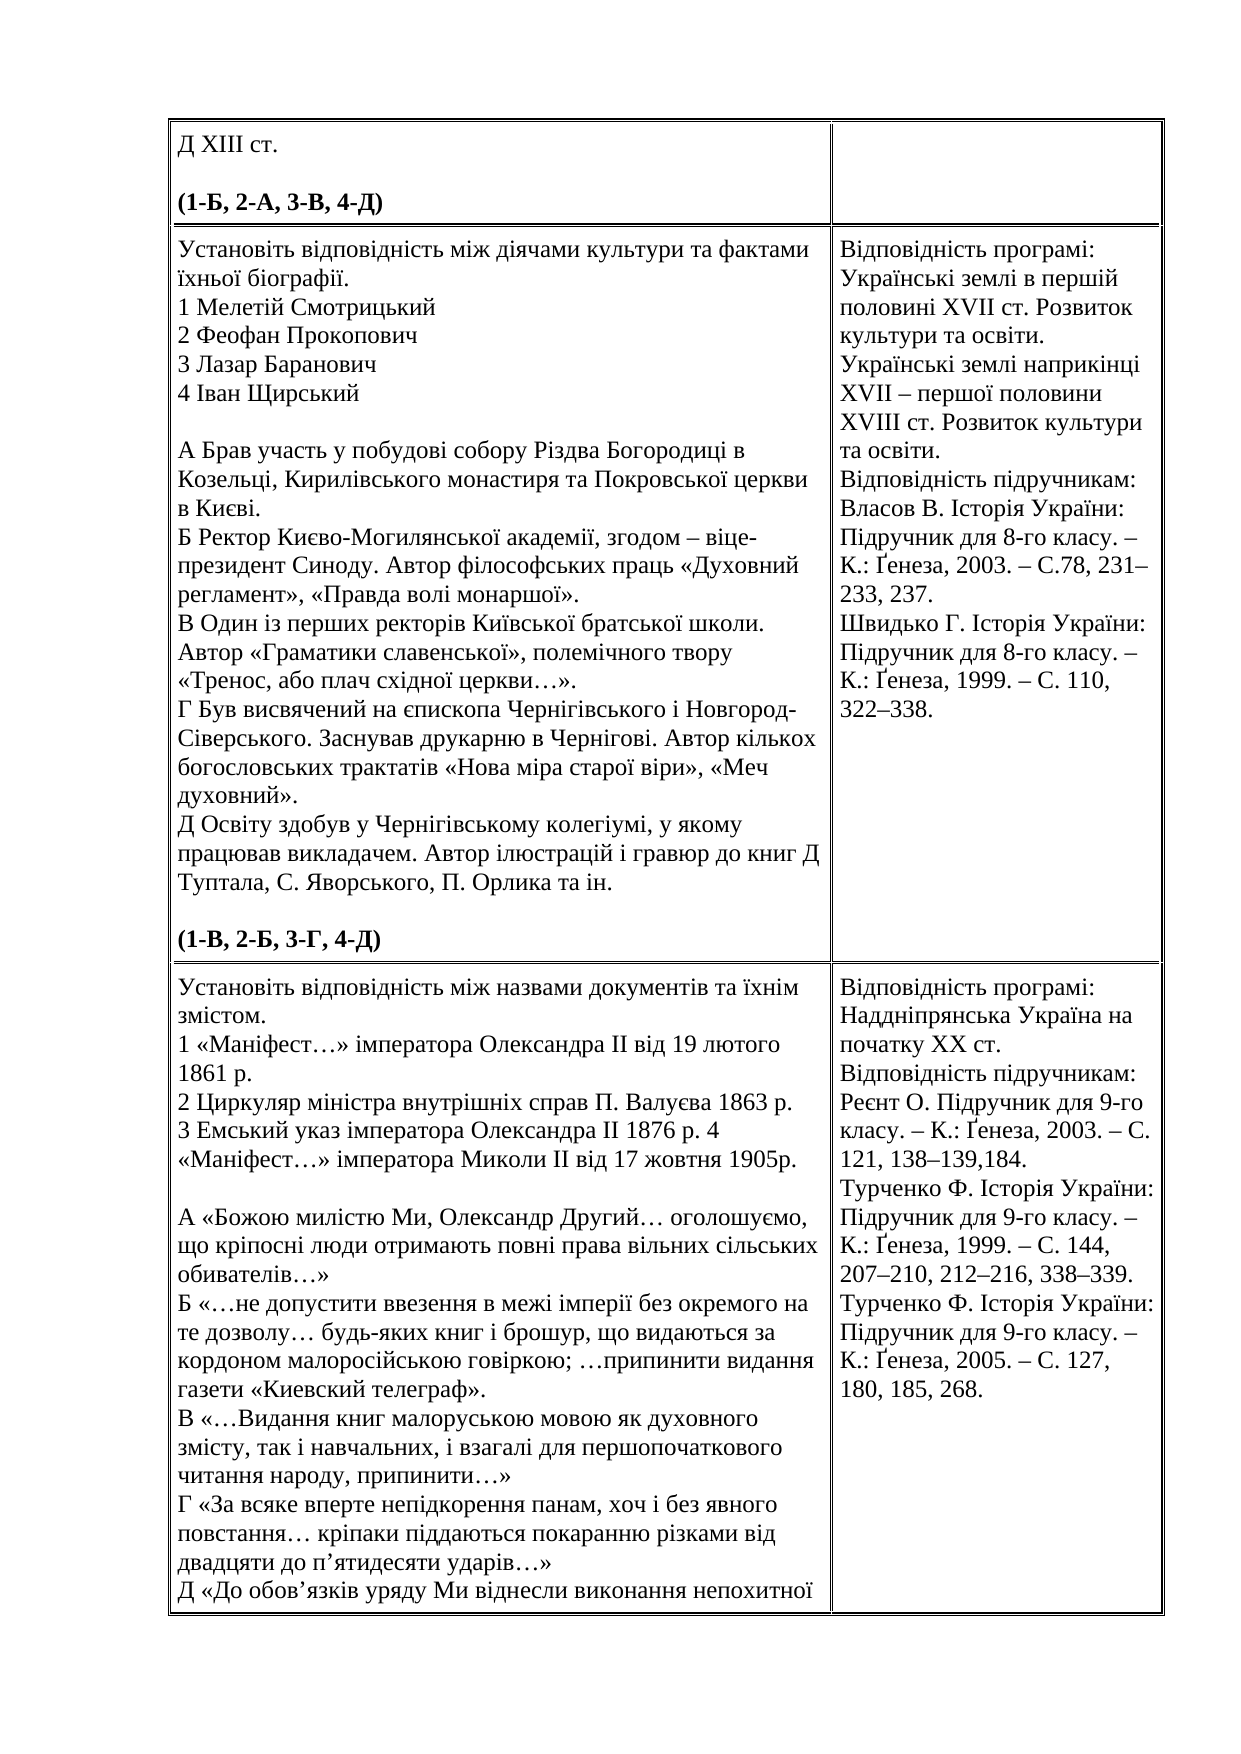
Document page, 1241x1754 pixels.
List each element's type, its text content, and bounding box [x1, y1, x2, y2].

table_cell Установіть відповідність між діячами культури та фактами їхньої біографії. 1 Мелетій Смотрицький 2 Феофан Прокопович 3 Лазар Баранович 4 Іван Щирський А Брав участь у побудові собору Різдва Богородиці в Козельці, Кирилівського монастиря та Покровської церкви в Києві. Б Ректор Києво-Могилянської академії, згодом – віце-президент Синоду. Автор філософських праць «Духовний регламент», «Правда волі монаршої». В Один із перших ректорів Київської братської школи. Автор «Граматики славенської», полемічного твору «Тренос, або плач східної церкви…». Г Був висвячений на єпископа Чернігівського і Новгород-Сіверського. Заснував друкарню в Чернігові. Автор кількох богословських трактатів «Нова міра старої віри», «Меч духовний». Д Освіту здобув у Чернігівському колегіумі, у якому працював викладачем. Автор ілюстрацій і гравюр до книг Д Туптала, С. Яворського, П. Орлика та ін. (1-В, 2-Б, 3-Г, 4-Д) [171, 223, 830, 961]
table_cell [171, 122, 832, 223]
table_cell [832, 122, 1161, 223]
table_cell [832, 961, 1163, 1612]
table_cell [169, 961, 832, 1612]
table_cell Відповідність програмі: Українські землі в першій половині ХVІІ ст. Розвиток культури та освіти. Українські землі наприкінці ХVІІ – першої половини ХVІІІ ст. Розвиток культури та освіти. Відповідність підручникам: Власов В. Історія України: Підручник для 8-го класу. – К.: Ґенеза, 2003. – С.78, 231–233, 237. Швидько Г. Історія України: Підручник для 8-го класу. – К.: Ґенеза, 1999. – С. 110, 322–338. [833, 223, 1162, 961]
